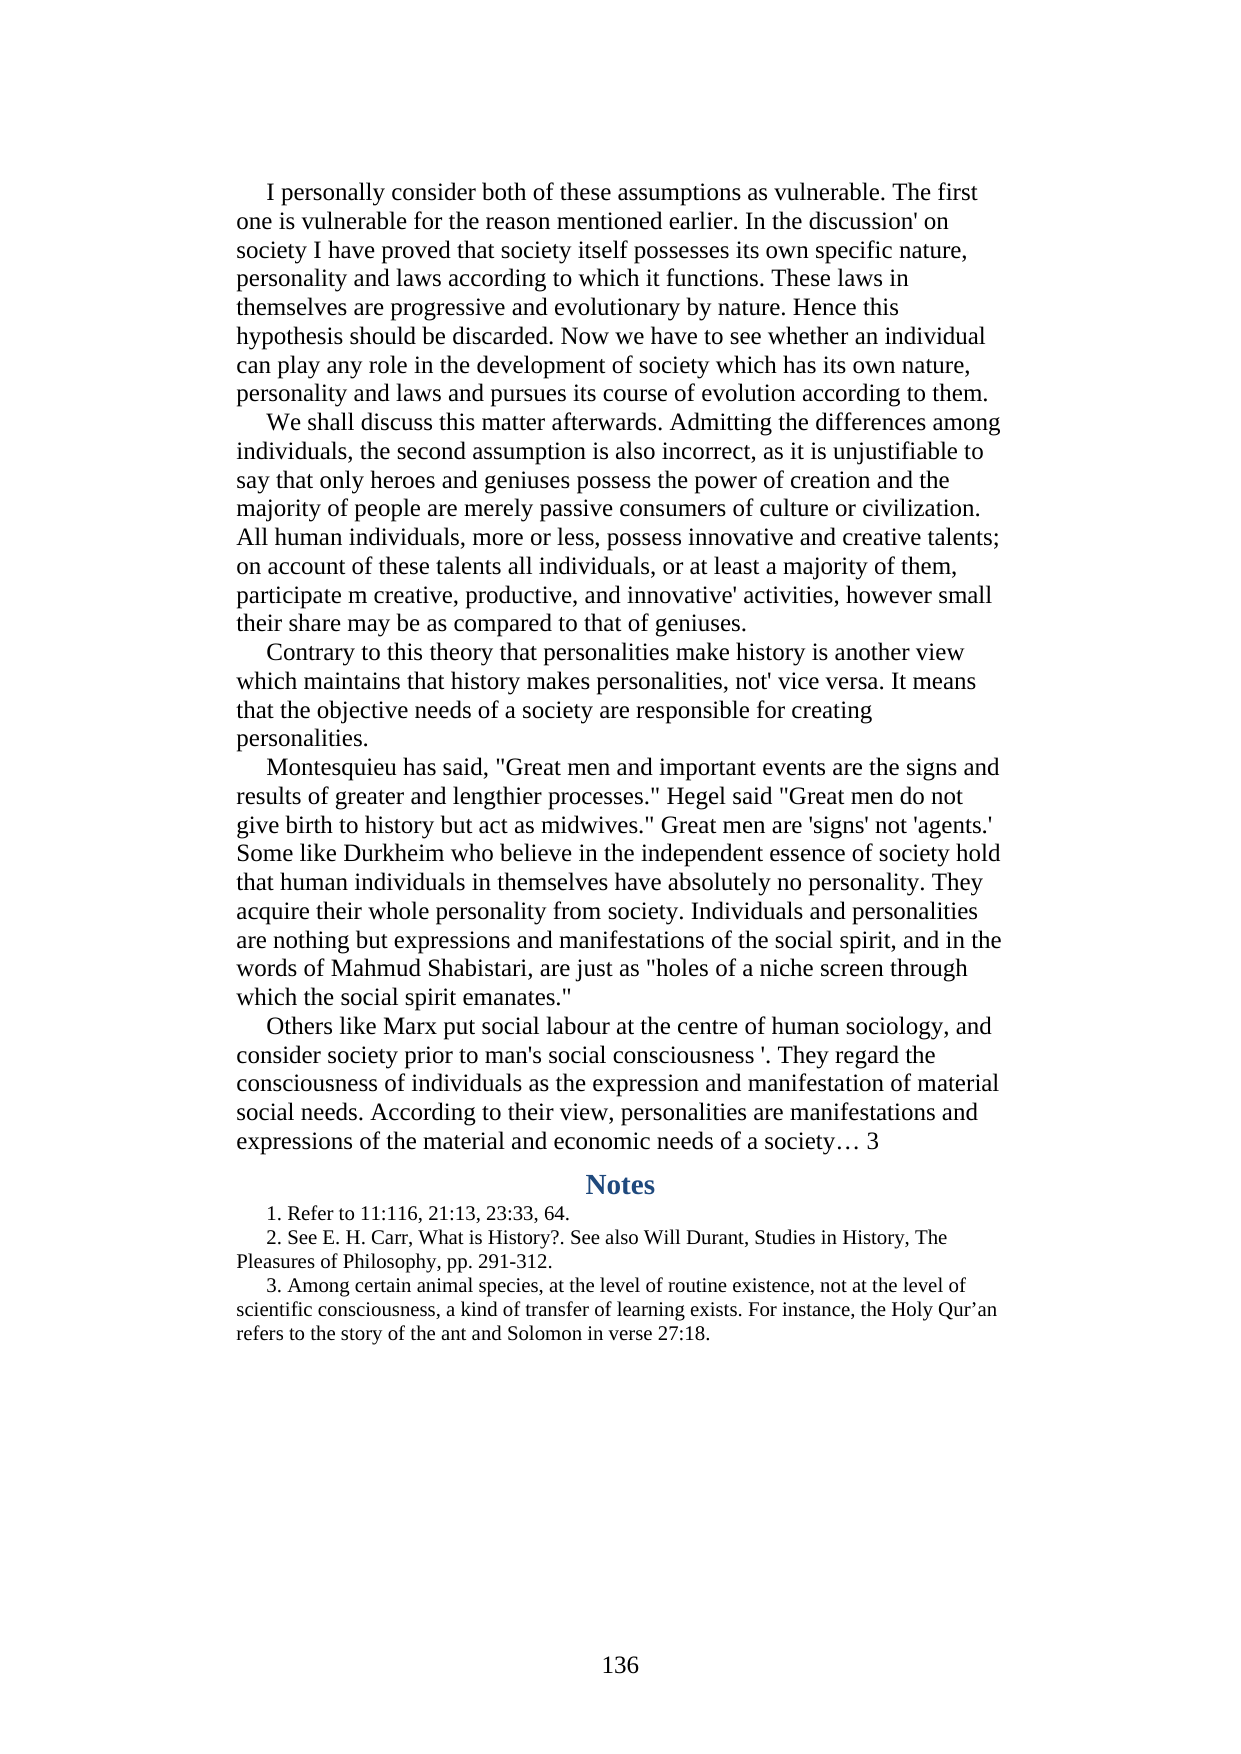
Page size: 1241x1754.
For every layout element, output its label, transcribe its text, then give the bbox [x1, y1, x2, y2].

text 3. Among certain animal species, at the level of routine existence, not at the level of scientific consciousness, a kind of transfer of learning exists. For instance, the Holy Qur’an refers to the story of the ant and Solomon in verse 27:18. [236, 1273, 1004, 1345]
text We shall discuss this matter afterwards. Admitting the differences among individuals, the second assumption is also incorrect, as it is unjustifiable to say that only heroes and geniuses possess the power of creation and the majority of people are merely passive consumers of culture or civilization. All human individuals, more or less, possess innovative and creative talents; on account of these talents all individuals, or at least a majority of them, participate m creative, productive, and innovative' activities, however small their share may be as compared to that of geniuses. [236, 407, 1004, 637]
text Montesquieu has said, "Great men and important events are the signs and results of greater and lengthier processes." Hegel said "Great men do not give birth to history but act as midwives." Great men are 'signs' not 'agents.' Some like Durkheim who believe in the independent essence of society hold that human individuals in themselves have absolutely no personality. They acquire their whole personality from society. Individuals and personalities are nothing but expressions and manifestations of the social spirit, and in the words of Mahmud Shabis­tari, are just as "holes of a niche screen through which the social spirit emanates." [236, 752, 1004, 1011]
text I personally consider both of these assumptions as vulnerable. The first one is vulnerable for the reason mentioned earlier. In the discus­sion' on society I have proved that society itself possesses its own specific nature, personality and laws according to which it functions. These laws in themselves are progressive and evolutionary by nature. Hence this hypothesis should be discarded. Now we have to see whether an individual can play any role in the development of society which has its own nature, personality and laws and pursues its course of evolution according to them. [236, 177, 1004, 407]
text 1. Refer to 11:116, 21:13, 23:33, 64. [236, 1201, 1004, 1225]
text Contrary to this theory that personalities make history is another view which maintains that history makes personalities, not' vice versa. It means that the objective needs of a society are responsible for creat­ing personalities. [236, 637, 1004, 752]
text 2. See E. H. Carr, What is History?. See also Will Durant, Studies in History, The Pleasures of Philosophy, pp. 291-312. [236, 1225, 1004, 1273]
subtitle Notes [236, 1167, 1004, 1201]
text Others like Marx put social labour at the centre of human sociol­ogy, and consider society prior to man's social consciousness '. They regard the consciousness of individuals as the expression and manifesta­tion of material social needs. According to their view, personalities are manifestations and expressions of the material and economic needs of a society… 3 [236, 1011, 1004, 1155]
